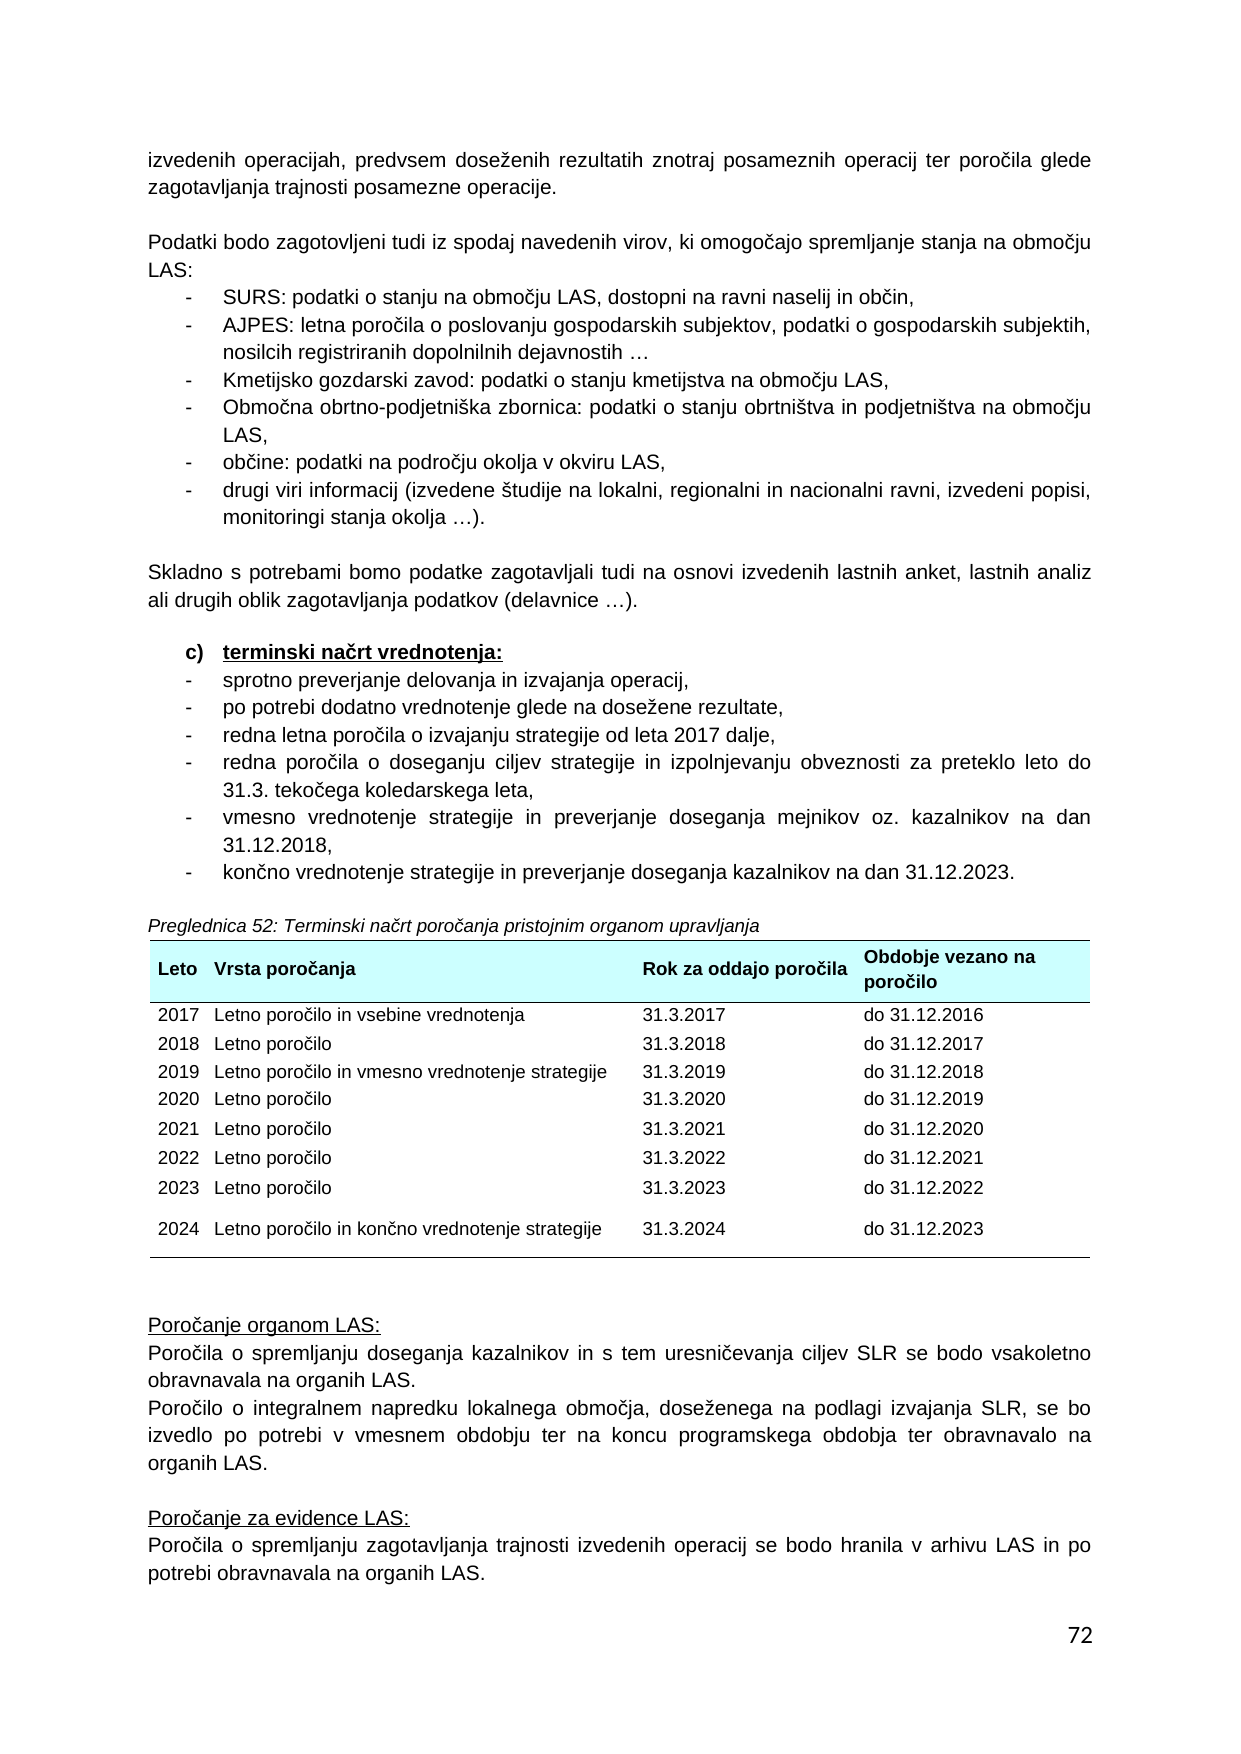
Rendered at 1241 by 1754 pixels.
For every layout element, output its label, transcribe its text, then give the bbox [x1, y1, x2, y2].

list Območna obrtno-podjetniška zbornica: podatki o stanju obrtništva in podjetništva na območju LAS, [185, 395, 1093, 447]
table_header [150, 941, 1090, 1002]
list po potrebi dodatno vrednotenje glede na dosežene rezultate, [185, 695, 1093, 719]
list Kmetijsko gozdarski zavod: podatki o stanju kmetijstva na območju LAS, [185, 368, 1093, 392]
text Preglednica 52: Terminski načrt poročanja pristojnim organom upravljanja [148, 915, 1093, 936]
list občine: podatki na področju okolja v okviru LAS, [185, 450, 1093, 474]
text Poročila o spremljanju zagotavljanja trajnosti izvedenih operacij se bodo hranila v arhivu LAS in po potrebi obravnavala na organih LAS. [148, 1533, 1093, 1584]
text Poročila o spremljanju doseganja kazalnikov in s tem uresničevanja ciljev SLR se bodo vsakoletno obravnavala na organih LAS. [148, 1340, 1093, 1392]
list redna poročila o doseganju ciljev strategije in izpolnjevanju obveznosti za preteklo leto do 31.3. tekočega koledarskega leta, [185, 750, 1093, 801]
list terminski načrt vrednotenja: [185, 640, 1093, 664]
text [148, 148, 1093, 199]
text Poročanje za evidence LAS: [148, 1505, 1093, 1529]
text Poročilo o integralnem napredku lokalnega območja, doseženega na podlagi izvajanja SLR, se bo izvedlo po potrebi v vmesnem obdobju ter na koncu programskega obdobja ter obravnavalo na organih LAS. [148, 1395, 1093, 1474]
text Skladno s potrebami bomo podatke zagotavljali tudi na osnovi izvedenih lastnih anket, lastnih analiz ali drugih oblik zagotavljanja podatkov (delavnice …). [148, 560, 1093, 612]
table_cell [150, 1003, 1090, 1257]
list sprotno preverjanje delovanja in izvajanja operacij, [185, 667, 1093, 691]
list SURS: podatki o stanju na območju LAS, dostopni na ravni naselij in občin, [185, 285, 1093, 309]
list AJPES: letna poročila o poslovanju gospodarskih subjektov, podatki o gospodarskih subjektih, nosilcih registriranih dopolnilnih dejavnostih … [185, 313, 1093, 364]
list drugi viri informacij (izvedene študije na lokalni, regionalni in nacionalni ravni, izvedeni popisi, monitoringi stanja okolja …). [185, 478, 1093, 529]
list vmesno vrednotenje strategije in preverjanje doseganja mejnikov oz. kazalnikov na dan 31.12.2018, [185, 805, 1093, 856]
list končno vrednotenje strategije in preverjanje doseganja kazalnikov na dan 31.12.2023. [185, 860, 1093, 884]
text Poročanje organom LAS: [148, 1313, 1093, 1337]
text Podatki bodo zagotovljeni tudi iz spodaj navedenih virov, ki omogočajo spremljanje stanja na območju LAS: [148, 230, 1093, 282]
list redna letna poročila o izvajanju strategije od leta 2017 dalje, [185, 722, 1093, 746]
